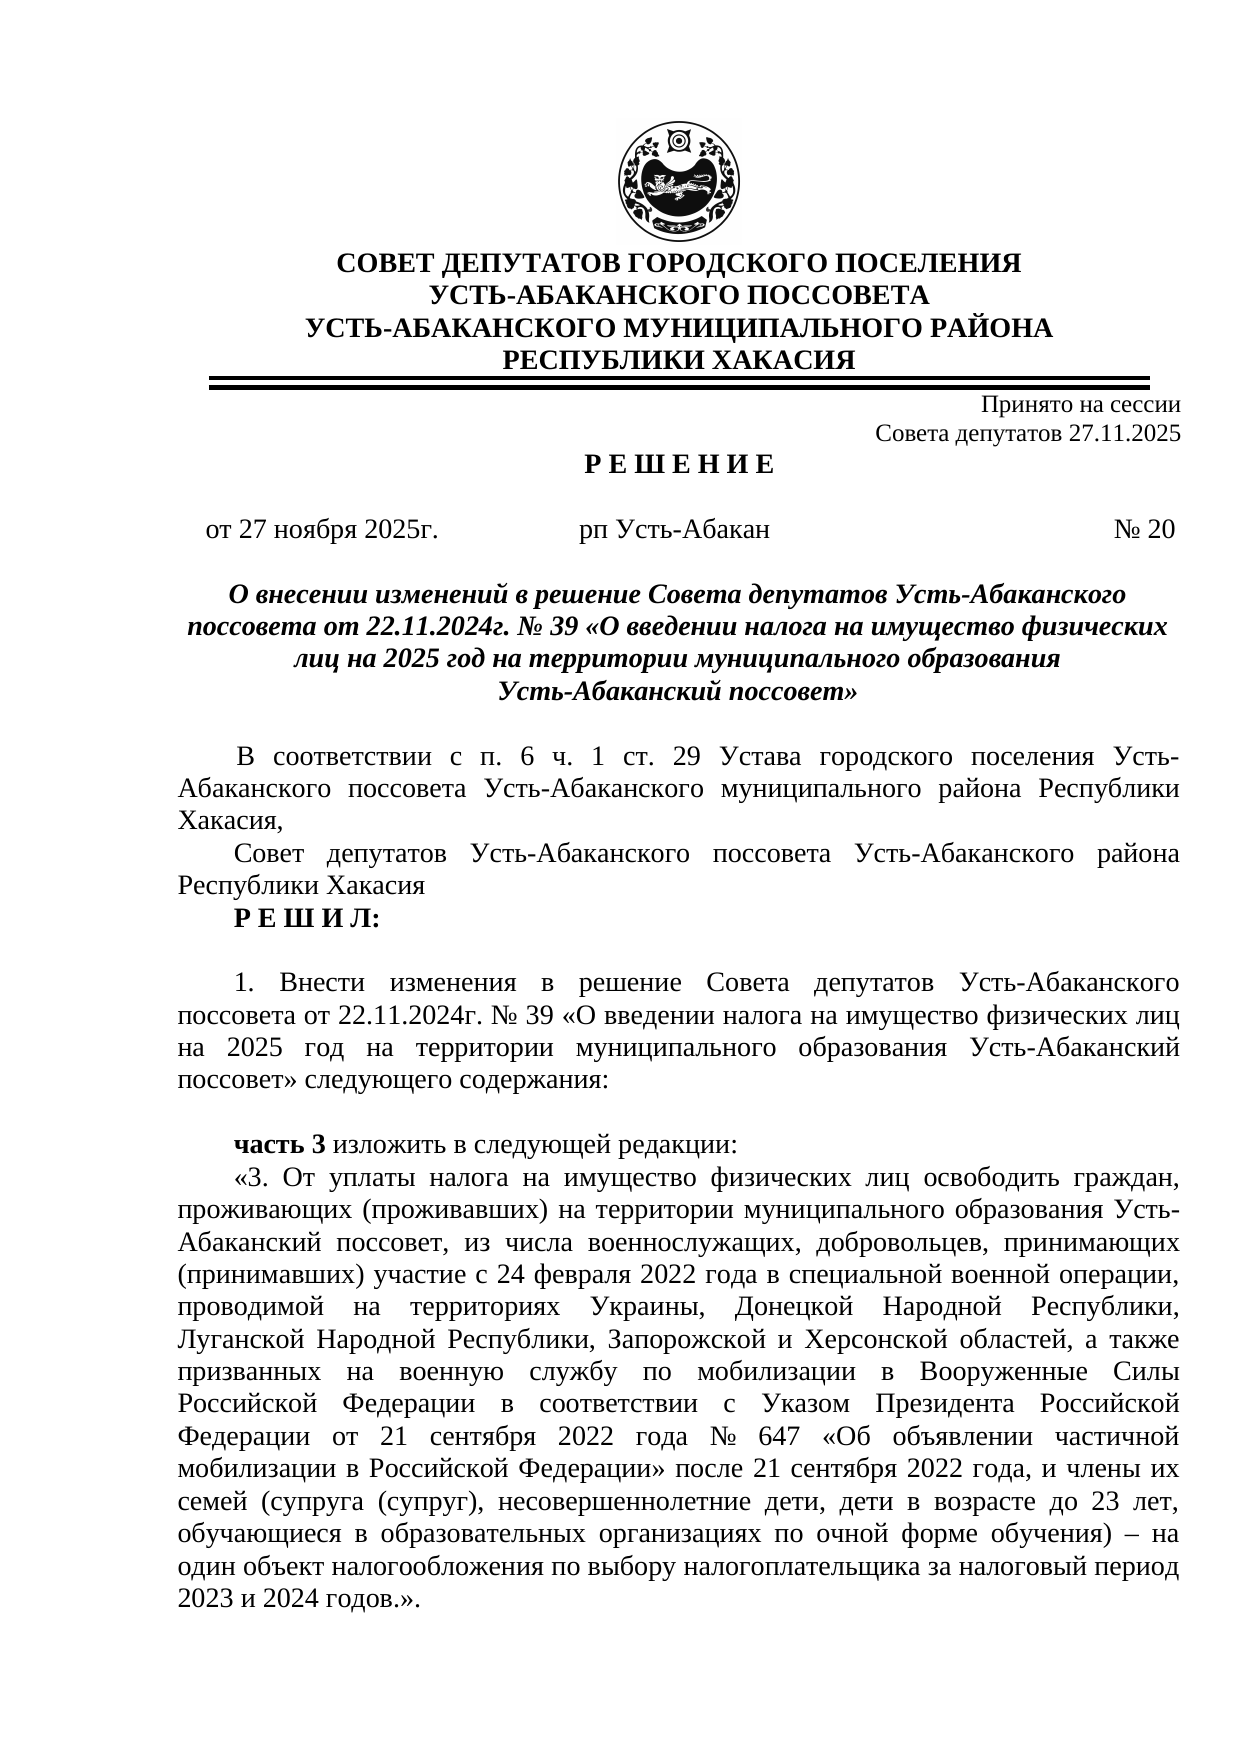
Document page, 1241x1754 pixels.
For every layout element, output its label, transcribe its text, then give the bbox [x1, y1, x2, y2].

table_header [209, 118, 1149, 246]
text от 27 ноября 2025г. рп Усть-Абакан № 20 [177, 512, 1181, 544]
text Р Е Ш И Л: [177, 901, 1181, 933]
text Принято на сессии [177, 389, 1181, 418]
table_cell СОВЕТ ДЕПУТАТОВ ГОРОДСКОГО ПОСЕЛЕНИЯ УСТЬ-АБАКАНСКОГО ПОССОВЕТА УСТЬ-АБАКАНСКОГО МУНИЦИПАЛЬНОГО РАЙОНА РЕСПУБЛИКИ ХАКАСИЯ [209, 246, 1149, 376]
text часть 3 изложить в следующей редакции: [177, 1127, 1181, 1160]
text «3. От уплаты налога на имущество физических лиц освободить граждан, проживающих (проживавших) на территории муниципального образования Усть-Абаканский поссовет, из числа военнослужащих, добровольцев, принимающих (принимавших) участие с 24 февраля 2022 года в специальной военной операции, проводимой на территориях Украины, Донецкой Народной Республики, Луганской Народной Республики, Запорожской и Херсонской областей, а также призванных на военную службу по мобилизации в Вооруженные Силы Российской Федерации в соответствии с Указом Президента Российской Федерации от 21 сентября 2022 года № 647 «Об объявлении частичной мобилизации в Российской Федерации» после 21 сентября 2022 года, и члены их семей (супруга (супруг), несовершеннолетние дети, дети в возрасте до 23 лет, обучающиеся в образовательных организациях по очной форме обучения) – на один объект налогообложения по выбору налогоплательщика за налоговый период 2023 и 2024 годов.». [177, 1160, 1181, 1613]
picture [616, 118, 743, 245]
text Совет депутатов Усть-Абаканского поссовета Усть-Абаканского района Республики Хакасия [177, 836, 1181, 901]
text 1. Внести изменения в решение Совета депутатов Усть-Абаканского поссовета от 22.11.2024г. № 39 «О введении налога на имущество физических лиц на 2025 год на территории муниципального образования Усть-Абаканский поссовет» следующего содержания: [177, 965, 1181, 1095]
text Усть-Абаканский поссовет» [177, 674, 1181, 706]
text Совета депутатов 27.11.2025 [177, 418, 1181, 447]
text Р Е Ш Е Н И Е [177, 447, 1181, 479]
text О внесении изменений в решение Совета депутатов Усть-Абаканского поссовета от 22.11.2024г. № 39 «О введении налога на имущество физических лиц на 2025 год на территории муниципального образования [177, 577, 1181, 674]
text В соответствии с п. 6 ч. 1 ст. 29 Устава городского поселения Усть-Абаканского поссовета Усть-Абаканского муниципального района Республики Хакасия, [177, 739, 1181, 836]
